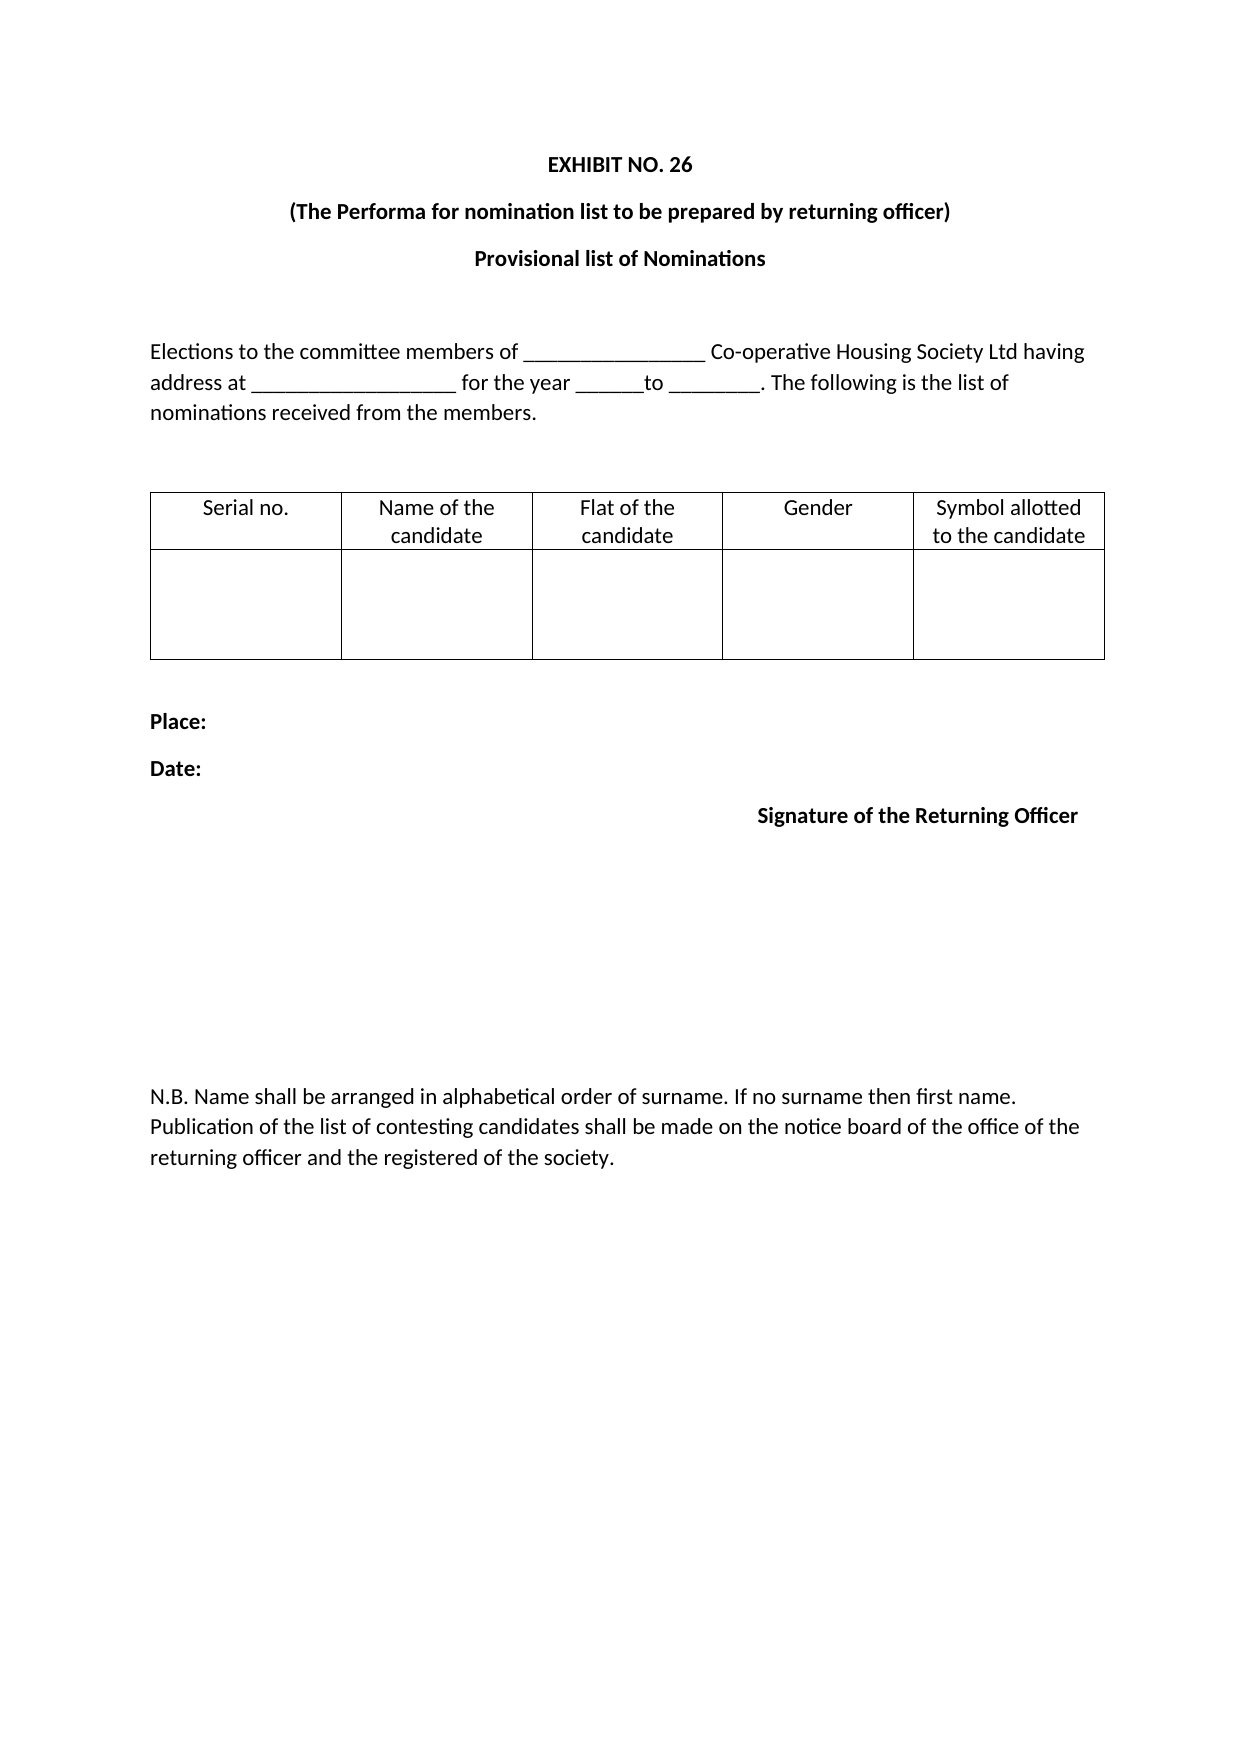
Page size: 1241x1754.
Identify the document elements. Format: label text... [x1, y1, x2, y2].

text (The Performa for nomination list to be prepared by returning officer) [150, 197, 1090, 225]
text EXHIBIT NO. 26 [150, 150, 1090, 178]
table_header Gender [723, 493, 913, 549]
text Date: [150, 754, 1090, 782]
table_header Serial no. [151, 493, 341, 549]
table_cell [151, 550, 341, 659]
text N.B. Name shall be arranged in alphabetical order of surname. If no surname then first name. Publication of the list of contesting candidates shall be made on the notice board of the office of the returning officer and the registered of the society. [150, 1082, 1090, 1171]
text Signature of the Returning Officer [150, 801, 1090, 829]
text Place: [150, 707, 1090, 735]
table_cell [723, 550, 913, 659]
table_cell [342, 550, 532, 659]
text Provisional list of Nominations [150, 244, 1090, 272]
table_cell [914, 550, 1104, 659]
table_header Symbol allotted to the candidate [914, 493, 1104, 549]
table_cell [533, 550, 722, 659]
text Elections to the committee members of ________________ Co-operative Housing Society Ltd having address at __________________ for the year ______to ________. The following is the list of nominations received from the members. [150, 337, 1090, 426]
table_header Name of the candidate [342, 493, 532, 549]
table_header Flat of the candidate [533, 493, 722, 549]
